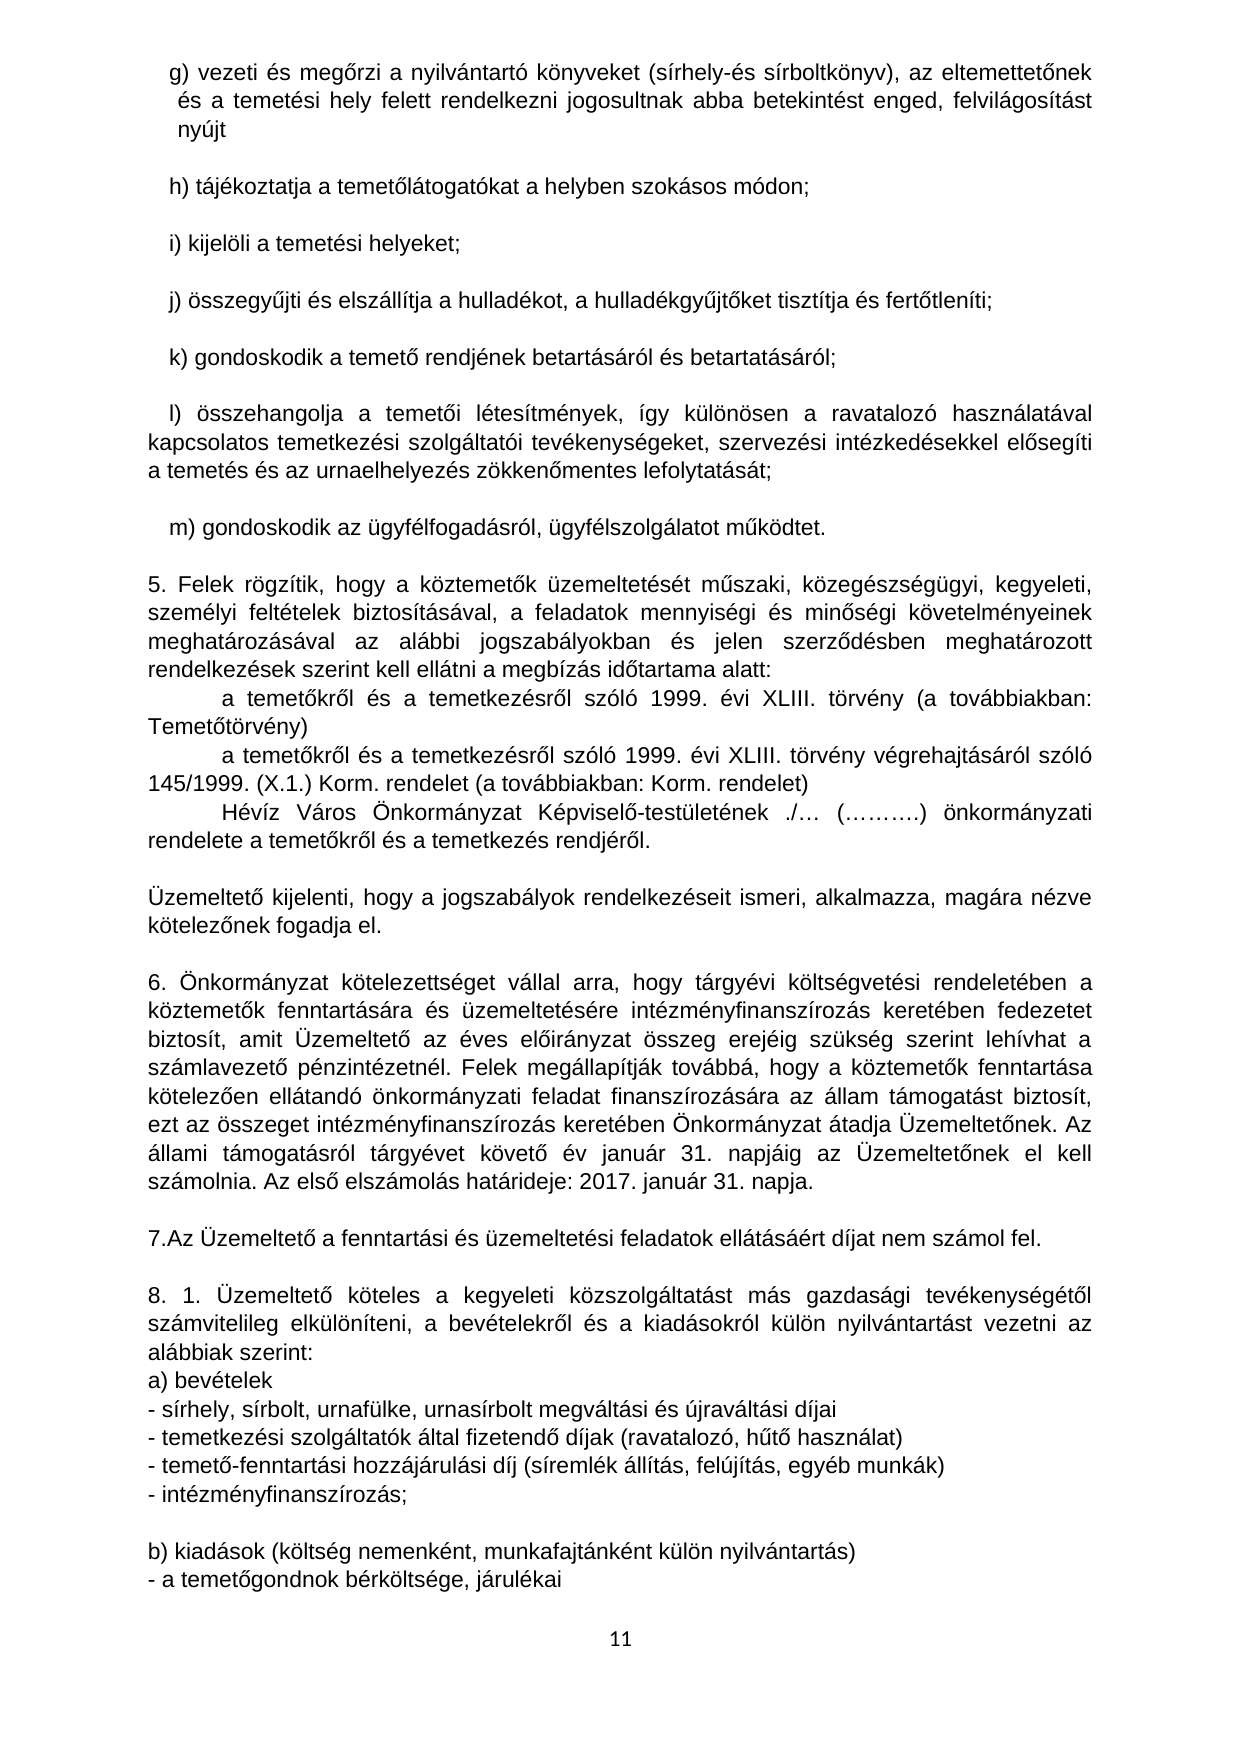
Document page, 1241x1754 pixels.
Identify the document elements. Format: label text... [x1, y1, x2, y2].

text 7.Az Üzemeltető a fenntartási és üzemeltetési feladatok ellátásáért díjat nem számol fel. [148, 1225, 1093, 1251]
text a temetőkről és a temetkezésről szóló 1999. évi XLIII. törvény végrehajtásáról szóló 145/1999. (X.1.) Korm. rendelet (a továbbiakban: Korm. rendelet) [148, 742, 1093, 796]
text - sírhely, sírbolt, urnafülke, urnasírbolt megváltási és újraváltási díjai [148, 1396, 1093, 1422]
text Üzemeltető kijelenti, hogy a jogszabályok rendelkezéseit ismeri, alkalmazza, magára nézve kötelezőnek fogadja el. [148, 884, 1093, 938]
text g) vezeti és megőrzi a nyilvántartó könyveket (sírhely-és sírboltkönyv), az eltemettetőnek és a temetési hely felett rendelkezni jogosultnak abba betekintést enged, felvilágosítást nyújt [169, 59, 1093, 142]
text l) összehangolja a temetői létesítmények, így különösen a ravatalozó használatával kapcsolatos temetkezési szolgáltatói tevékenységeket, szervezési intézkedésekkel elősegíti a temetés és az urnaelhelyezés zökkenőmentes lefolytatását; [148, 400, 1093, 483]
text Hévíz Város Önkormányzat Képviselő-testületének ./… (……….) önkormányzati rendelete a temetőkről és a temetkezés rendjéről. [148, 798, 1093, 853]
text - intézményfinanszírozás; [148, 1481, 1093, 1507]
text - temetkezési szolgáltatók által fizetendő díjak (ravatalozó, hűtő használat) [148, 1424, 1093, 1450]
text - temető-fenntartási hozzájárulási díj (síremlék állítás, felújítás, egyéb munkák) [148, 1452, 1093, 1479]
text h) tájékoztatja a temetőlátogatókat a helyben szokásos módon; [148, 173, 1093, 199]
text b) kiadások (költség nemenként, munkafajtánként külön nyilvántartás) [148, 1538, 1093, 1564]
text - a temetőgondnok bérköltsége, járulékai [148, 1566, 1093, 1593]
text m) gondoskodik az ügyfélfogadásról, ügyfélszolgálatot működtet. [148, 514, 1093, 540]
text 5. Felek rögzítik, hogy a köztemetők üzemeltetését műszaki, közegészségügyi, kegyeleti, személyi feltételek biztosításával, a feladatok mennyiségi és minőségi követelményeinek meghatározásával az alábbi jogszabályokban és jelen szerződésben meghatározott rendelkezések szerint kell ellátni a megbízás időtartama alatt: [148, 571, 1093, 683]
text a temetőkről és a temetkezésről szóló 1999. évi XLIII. törvény (a továbbiakban: Temetőtörvény) [148, 685, 1093, 739]
text 8. 1. Üzemeltető köteles a kegyeleti közszolgáltatást más gazdasági tevékenységétől számvitelileg elkülöníteni, a bevételekről és a kiadásokról külön nyilvántartást vezetni az alábbiak szerint: [148, 1282, 1093, 1365]
text i) kijelöli a temetési helyeket; [148, 230, 1093, 256]
text 6. Önkormányzat kötelezettséget vállal arra, hogy tárgyévi költségvetési rendeletében a köztemetők fenntartására és üzemeltetésére intézményfinanszírozás keretében fedezetet biztosít, amit Üzemeltető az éves előirányzat összeg erejéig szükség szerint lehívhat a számlavezető pénzintézetnél. Felek megállapítják továbbá, hogy a köztemetők fenntartása kötelezően ellátandó önkormányzati feladat finanszírozására az állam támogatást biztosít, ezt az összeget intézményfinanszírozás keretében Önkormányzat átadja Üzemeltetőnek. Az állami támogatásról tárgyévet követő év január 31. napjáig az Üzemeltetőnek el kell számolnia. Az első elszámolás határideje: 2017. január 31. napja. [148, 969, 1093, 1194]
text a) bevételek [148, 1367, 1093, 1393]
text j) összegyűjti és elszállítja a hulladékot, a hulladékgyűjtőket tisztítja és fertőtleníti; [148, 287, 1093, 313]
text k) gondoskodik a temető rendjének betartásáról és betartatásáról; [148, 343, 1093, 370]
